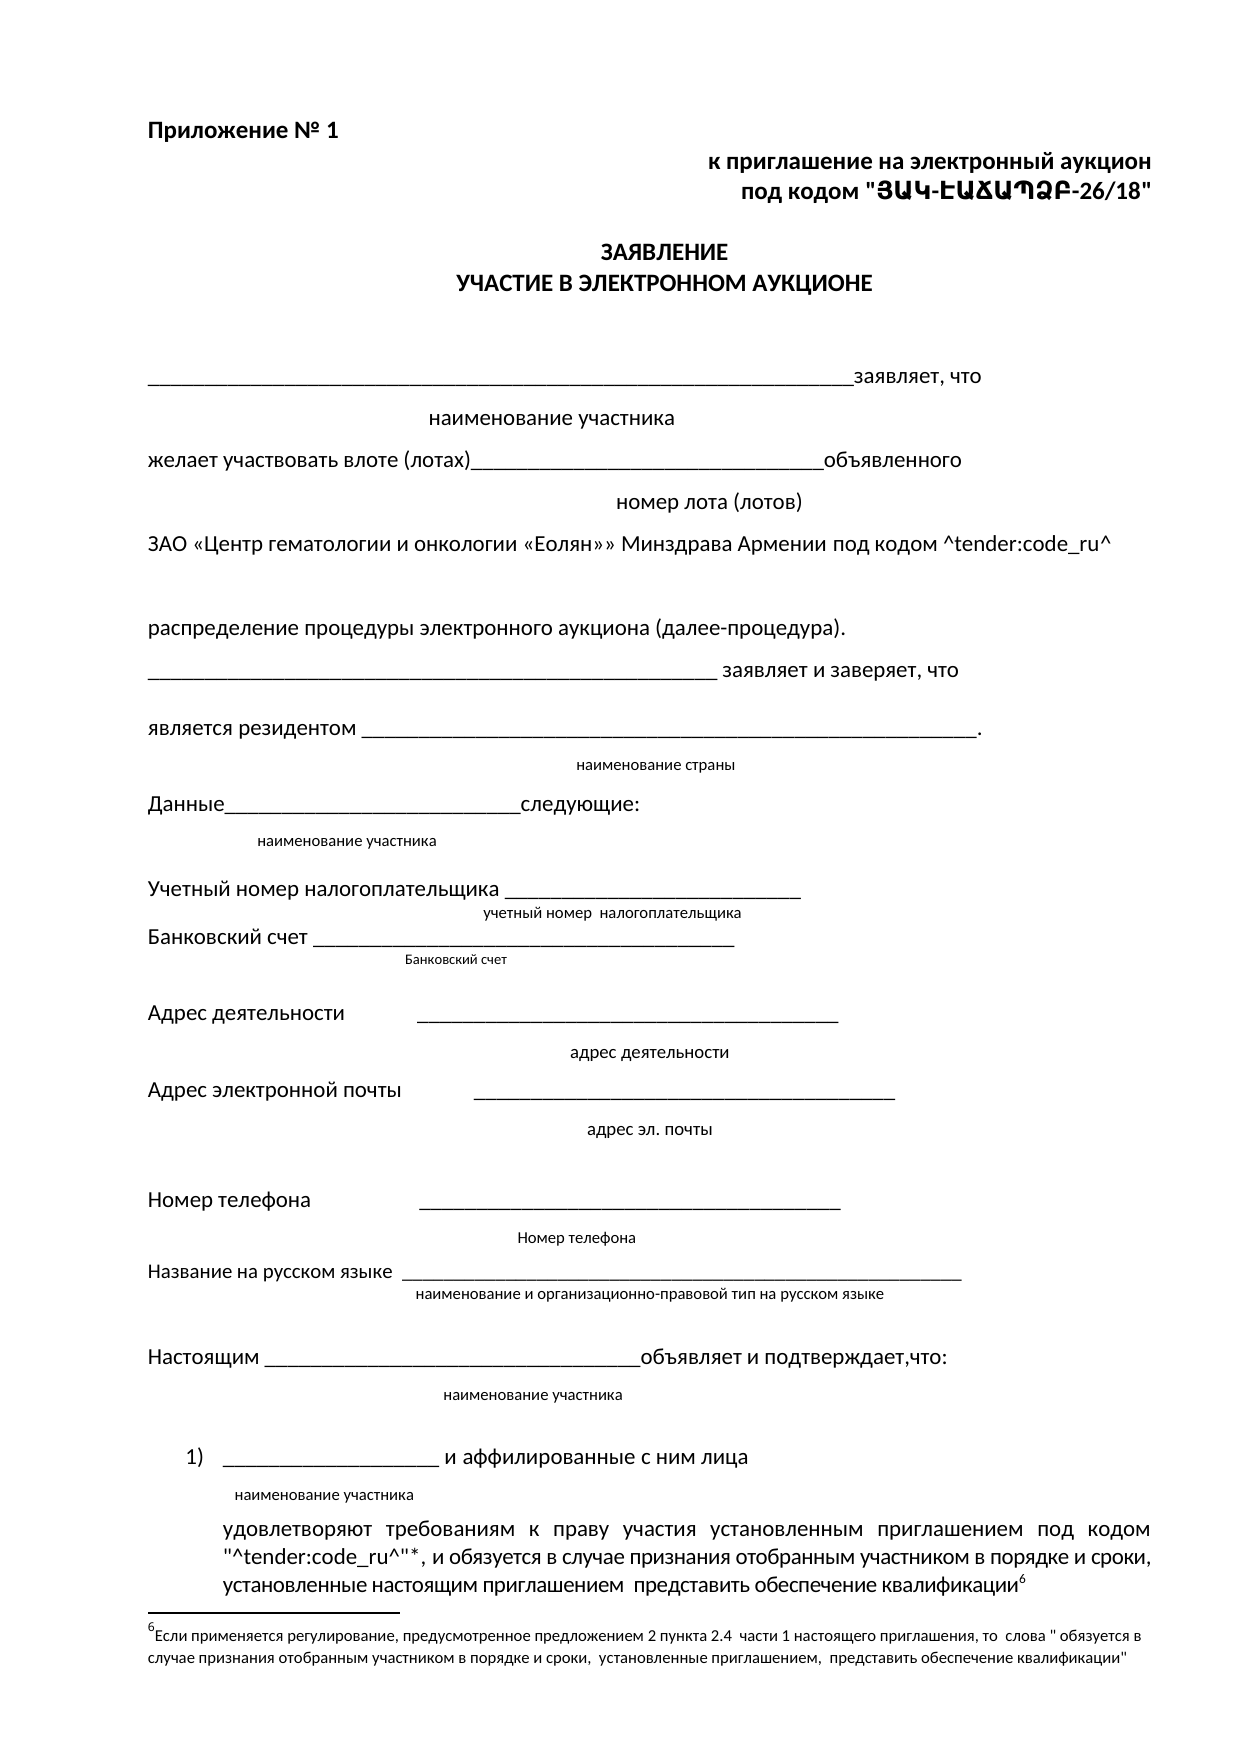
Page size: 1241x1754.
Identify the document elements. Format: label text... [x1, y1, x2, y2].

text ЗАЯВЛЕНИЕ [177, 237, 1152, 267]
text желает участвовать влоте (лотах)_______________________________объявленного [148, 445, 1152, 473]
list удовлетворяют требованиям к праву участия установленным приглашением под кодом "^tender:code_ru^"*, и обязуется в случае признания отобранным участником в порядке и сроки, установленные настоящим приглашением представить обеспечение квалификации [223, 1514, 1152, 1598]
text под кодом "ՅԱԿ-ԷԱՃԱՊՁԲ-26/18" [177, 176, 1152, 206]
text Учетный номер налогоплательщика __________________________ [148, 874, 1152, 902]
text Номер телефона [517, 1227, 1152, 1248]
text Номер телефона _____________________________________ [148, 1186, 1152, 1213]
text Адрес деятельности _____________________________________ [148, 998, 1152, 1026]
text Настоящим _________________________________объявляет и подтверждает,что: [148, 1342, 1152, 1370]
text 2.4 На этапе аукциона участник представляет сниженные ценовые предложения в порядке, установленном пунктом 2.2 части 2 настоящего приглашения, без необходимости загрузки новых документов в систему. Приложение № 1 [148, 86, 1152, 145]
text наименование участника [443, 1384, 1152, 1404]
text является резидентом ______________________________________________________. [148, 713, 1152, 741]
text наименование участника [148, 1484, 1152, 1504]
text Данные__________________________следующие: [148, 789, 1152, 817]
text наименование и организационно-правовой тип на русском языке [148, 1283, 1152, 1304]
list ___________________ и аффилированные с ним лица [185, 1442, 1152, 1470]
text Банковский счет [148, 950, 1152, 968]
text учетный номер налогоплательщика [148, 902, 1152, 922]
text ЗАО «Центр гематологии и онкологии «Еолян»» Минздрава Армении под кодом ^tender:code_ru^ [148, 529, 1152, 557]
text наименование участника [148, 831, 1152, 851]
text к приглашение на электронный аукцион [177, 145, 1152, 176]
text распределение процедуры электронного аукциона (далее-процедура). [148, 613, 1152, 641]
text адрес деятельности [148, 1040, 1152, 1063]
text наименование участника [428, 403, 1152, 431]
text адрес эл. почты [148, 1117, 1152, 1140]
text __________________________________________________ заявляет и заверяет, что [148, 655, 1152, 683]
text УЧАСТИЕ В ЭЛЕКТРОННОМ АУКЦИОНЕ [177, 267, 1152, 298]
text Название на русском языке ______________________________________________________ [148, 1258, 1152, 1283]
text Банковский счет _____________________________________ [148, 922, 1152, 950]
text наименование страны [576, 754, 1152, 775]
text ______________________________________________________________заявляет, что [148, 361, 1152, 389]
text номер лота (лотов) [606, 487, 1152, 515]
text Адрес электронной почты _____________________________________ [148, 1075, 1152, 1103]
